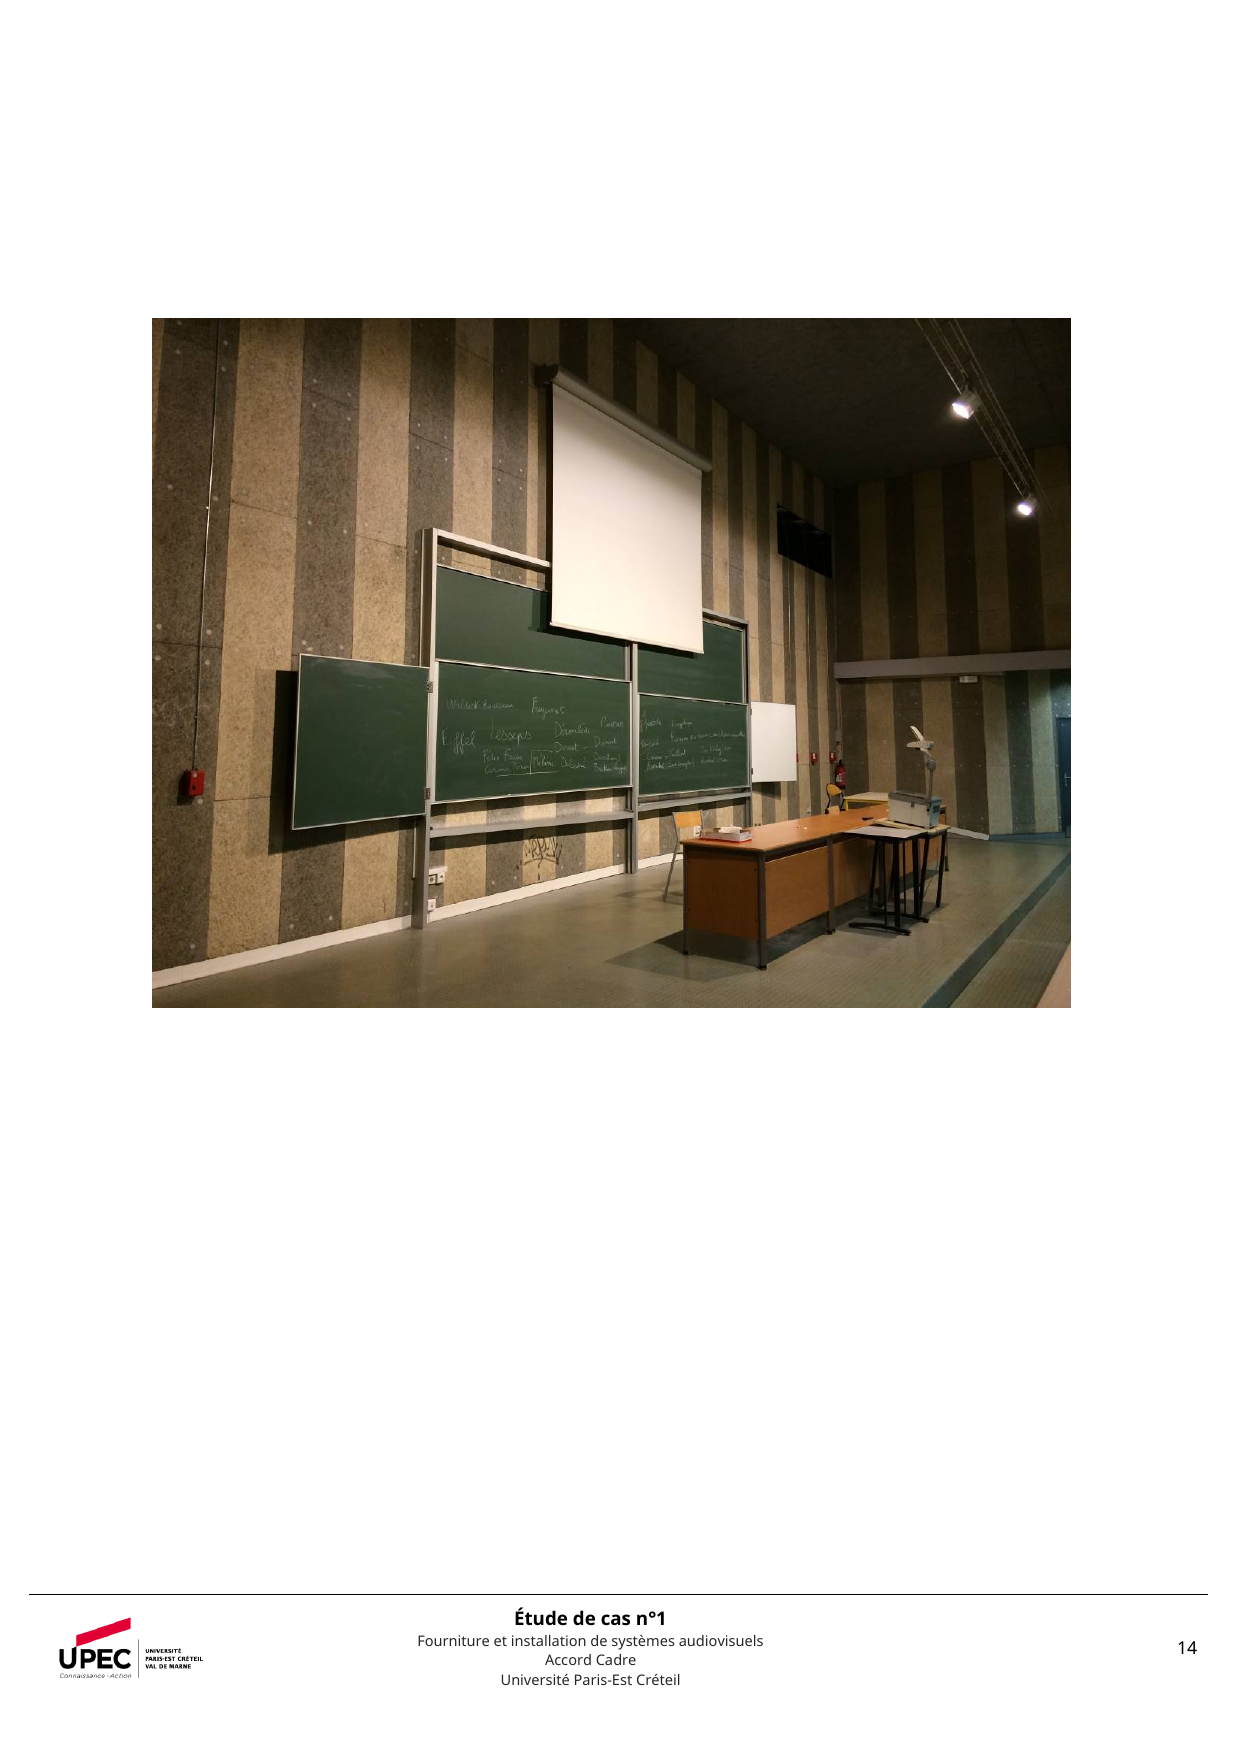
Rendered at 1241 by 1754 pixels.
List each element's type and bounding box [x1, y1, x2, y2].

picture [152, 318, 1071, 1008]
picture [40, 1598, 222, 1697]
